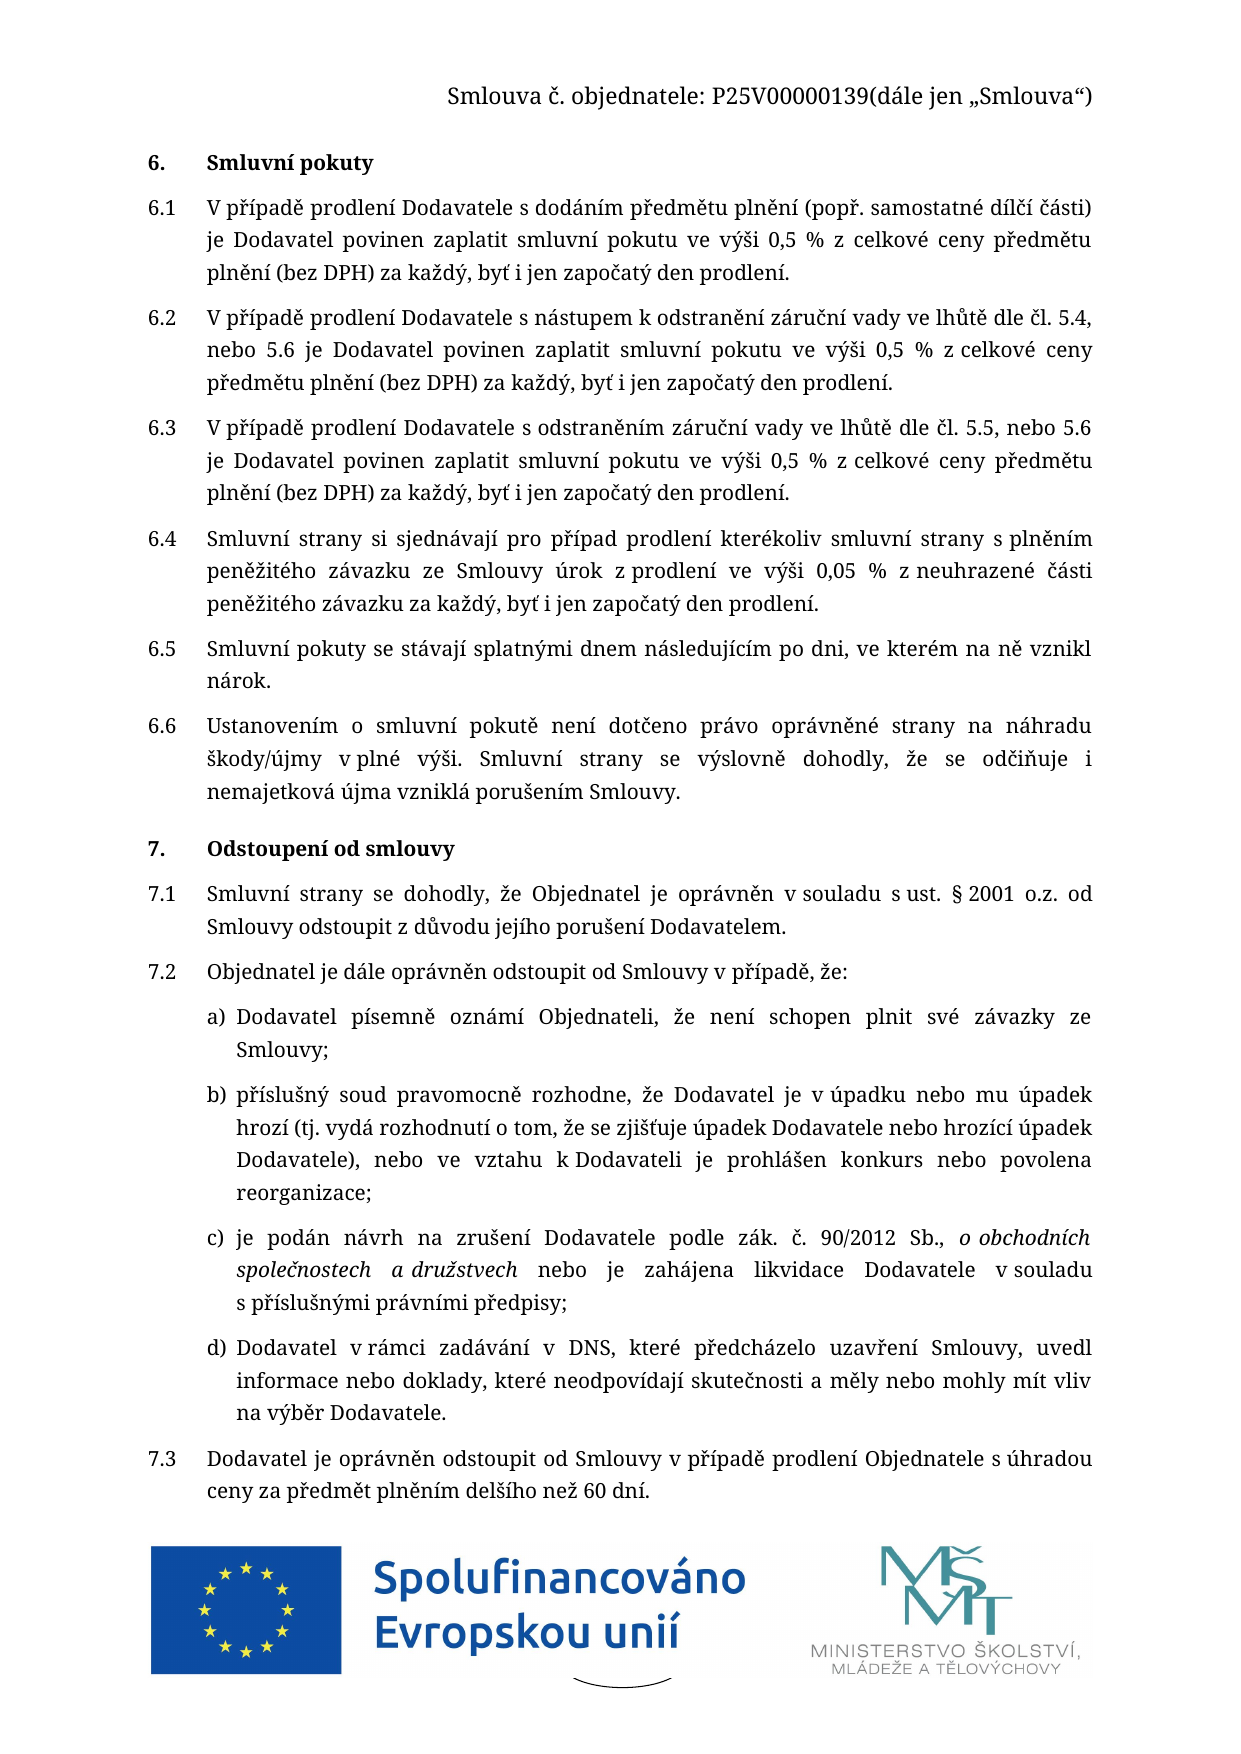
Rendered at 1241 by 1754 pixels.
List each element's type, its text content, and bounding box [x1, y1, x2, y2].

list V případě prodlení Dodavatele s dodáním předmětu plnění (popř. samostatné dílčí části) je Dodavatel povinen zaplatit smluvní pokutu ve výši 0,5 % z celkové ceny předmětu plnění (bez DPH) za každý, byť i jen započatý den prodlení. [148, 193, 1093, 286]
list Smluvní pokuty se stávají splatnými dnem následujícím po dni, ve kterém na ně vznikl nárok. [148, 634, 1093, 695]
list je podán návrh na zrušení Dodavatele podle zák. č. 90/2012 Sb., o obchodních společnostech a družstvech nebo je zahájena likvidace Dodavatele v souladu s příslušnými právními předpisy; [207, 1223, 1093, 1317]
list Objednatel je dále oprávněn odstoupit od Smlouvy v případě, že: [148, 957, 1093, 986]
picture [147, 1542, 1093, 1678]
list Dodavatel je oprávněn odstoupit od Smlouvy v případě prodlení Objednatele s úhradou ceny za předmět plněním delšího než 60 dní. [148, 1444, 1093, 1505]
list Smluvní strany se dohodly, že Objednatel je oprávněn v souladu s ust. § 2001 o.z. od Smlouvy odstoupit z důvodu jejího porušení Dodavatelem. [148, 879, 1093, 941]
list Odstoupení od smlouvy [148, 834, 1093, 863]
list příslušný soud pravomocně rozhodne, že Dodavatel je v úpadku nebo mu úpadek hrozí (tj. vydá rozhodnutí o tom, že se zjišťuje úpadek Dodavatele nebo hrozící úpadek Dodavatele), nebo ve vztahu k Dodavateli je prohlášen konkurs nebo povolena reorganizace; [207, 1080, 1093, 1206]
list Ustanovením o smluvní pokutě není dotčeno právo oprávněné strany na náhradu škody/újmy v plné výši. Smluvní strany se výslovně dohodly, že se odčiňuje i nemajetková újma vzniklá porušením Smlouvy. [148, 712, 1093, 805]
list Dodavatel písemně oznámí Objednateli, že není schopen plnit své závazky ze Smlouvy; [207, 1002, 1093, 1063]
list Smluvní pokuty [148, 148, 1093, 176]
list V případě prodlení Dodavatele s nástupem k odstranění záruční vady ve lhůtě dle čl. 5.4, nebo 5.6 je Dodavatel povinen zaplatit smluvní pokutu ve výši 0,5 % z celkové ceny předmětu plnění (bez DPH) za každý, byť i jen započatý den prodlení. [148, 303, 1093, 397]
list V případě prodlení Dodavatele s odstraněním záruční vady ve lhůtě dle čl. 5.5, nebo 5.6 je Dodavatel povinen zaplatit smluvní pokutu ve výši 0,5 % z celkové ceny předmětu plnění (bez DPH) za každý, byť i jen započatý den prodlení. [148, 413, 1093, 507]
list Smluvní strany si sjednávají pro případ prodlení kterékoliv smluvní strany s plněním peněžitého závazku ze Smlouvy úrok z prodlení ve výši 0,05 % z neuhrazené části peněžitého závazku za každý, byť i jen započatý den prodlení. [148, 524, 1093, 617]
list Dodavatel v rámci zadávání v DNS, které předcházelo uzavření Smlouvy, uvedl informace nebo doklady, které neodpovídají skutečnosti a měly nebo mohly mít vliv na výběr Dodavatele. [207, 1333, 1093, 1427]
